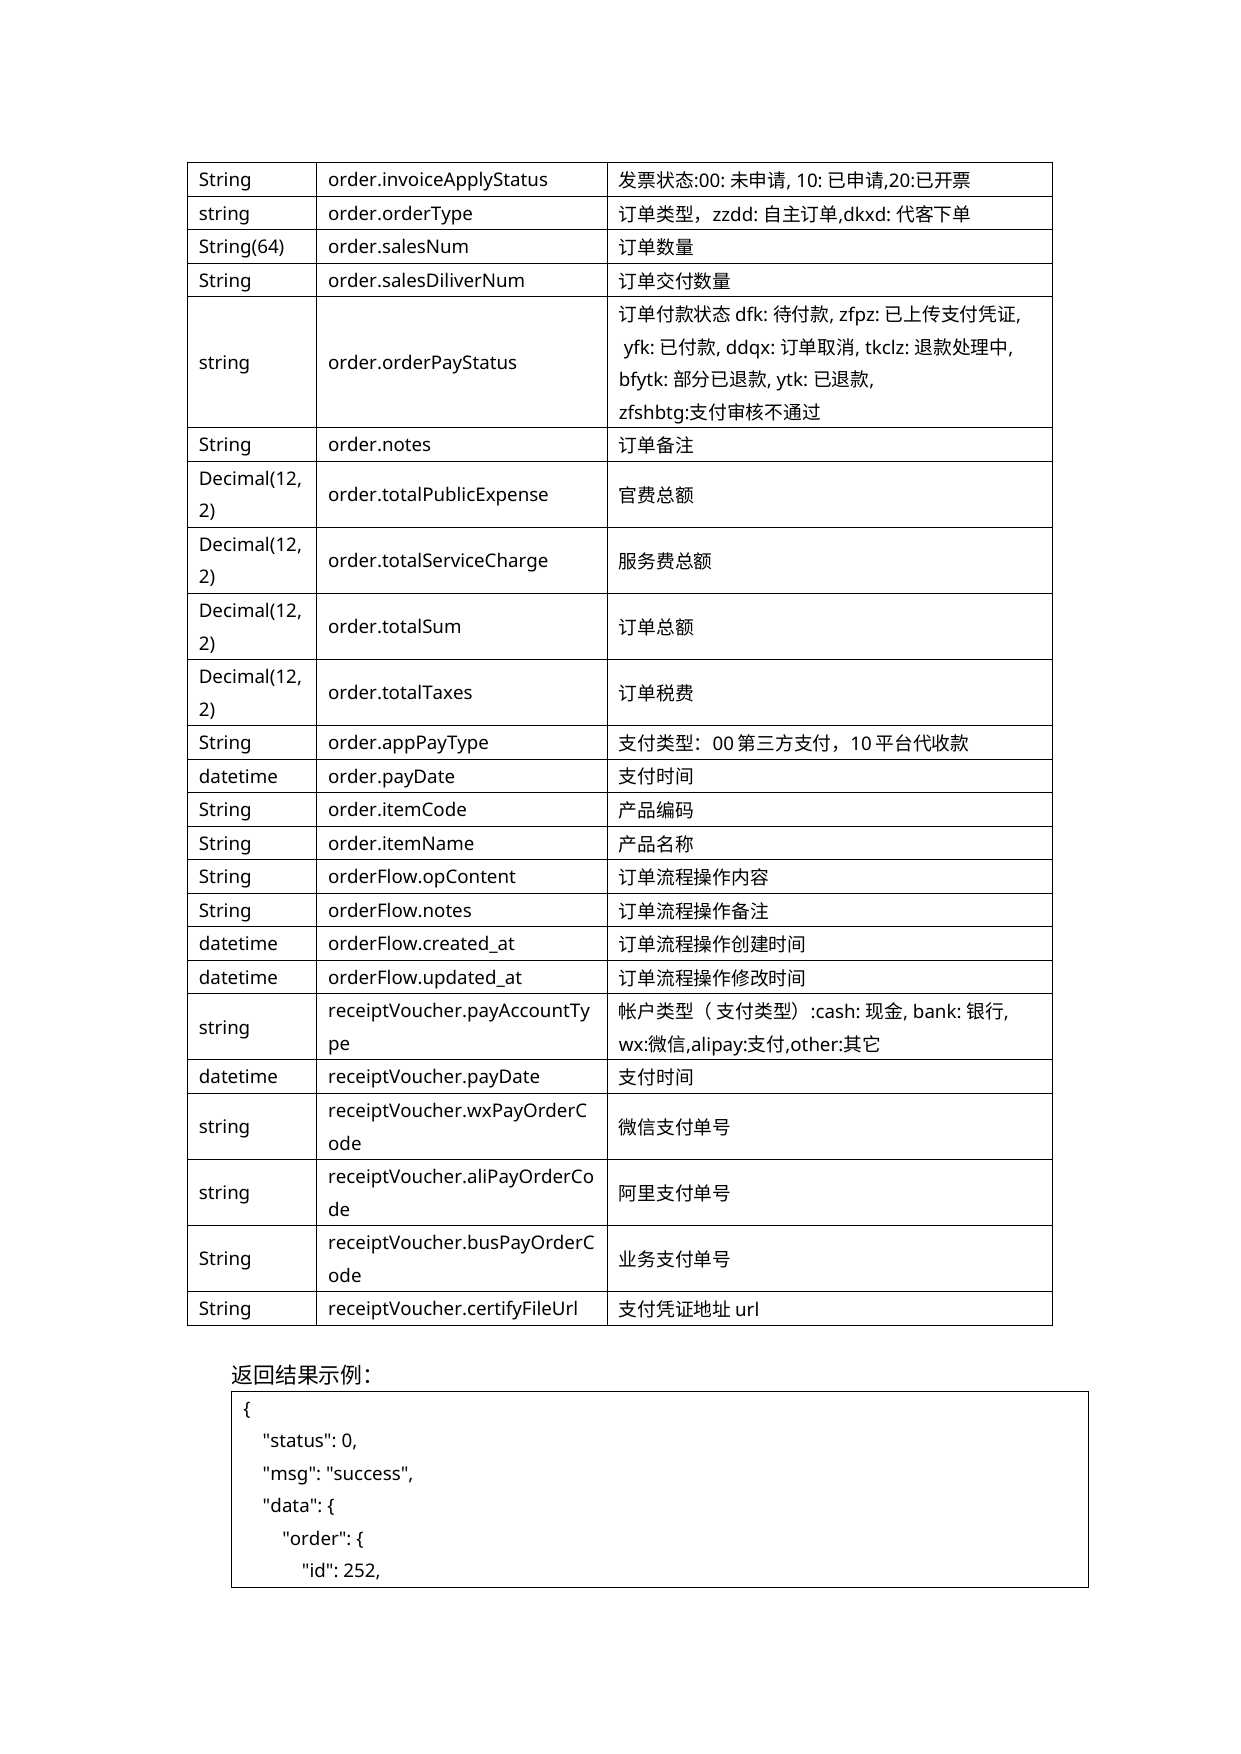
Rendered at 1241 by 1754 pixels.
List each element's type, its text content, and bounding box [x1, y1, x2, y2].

table_cell order.notes [317, 428, 607, 461]
table_cell Decimal(12,2) [188, 594, 316, 659]
table_cell string [188, 994, 316, 1059]
table_cell String(64) [188, 230, 316, 263]
table_cell order.totalPublicExpense [317, 462, 607, 527]
table_cell receiptVoucher.payAccountType [317, 994, 607, 1059]
table_cell String [188, 163, 316, 196]
table_cell orderFlow.created_at [317, 927, 607, 960]
table_cell 微信支付单号 [608, 1094, 1052, 1159]
table_cell receiptVoucher.busPayOrderCode [317, 1226, 607, 1291]
table_cell String [188, 1292, 316, 1324]
table_cell orderFlow.notes [317, 894, 607, 926]
table_cell 订单备注 [608, 428, 1052, 461]
table_cell order.itemName [317, 827, 607, 859]
table_cell string [188, 297, 316, 427]
table_cell 支付时间 [608, 1060, 1052, 1093]
table_cell String [188, 894, 316, 926]
table_cell order.totalServiceCharge [317, 528, 607, 593]
table_cell string [188, 1160, 316, 1225]
table_cell order.itemCode [317, 793, 607, 826]
table_cell String [188, 1226, 316, 1291]
table_cell orderFlow.updated_at [317, 961, 607, 993]
table_cell datetime [188, 927, 316, 960]
table_cell string [188, 1094, 316, 1159]
table_cell datetime [188, 1060, 316, 1093]
table_cell order.totalTaxes [317, 660, 607, 725]
table_cell orderFlow.opContent [317, 860, 607, 893]
table_cell datetime [188, 961, 316, 993]
table_cell datetime [188, 760, 316, 792]
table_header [232, 1392, 1088, 1587]
table_cell 业务支付单号 [608, 1226, 1052, 1291]
table_cell 订单数量 [608, 230, 1052, 263]
table_cell String [188, 264, 316, 296]
table_cell String [188, 827, 316, 859]
table_cell 产品名称 [608, 827, 1052, 859]
table_cell 订单付款状态dfk: 待付款, zfpz: 已上传支付凭证, yfk: 已付款, ddqx: 订单取消, tkclz: 退款处理中, bfytk: 部分已退款, ytk: 已退款, zfshbtg:支付审核不通过 [608, 297, 1052, 427]
table_cell receiptVoucher.payDate [317, 1060, 607, 1093]
table_cell String [188, 428, 316, 461]
table_cell order.totalSum [317, 594, 607, 659]
table_cell Decimal(12,2) [188, 528, 316, 593]
table_cell order.salesNum [317, 230, 607, 263]
table_cell 订单交付数量 [608, 264, 1052, 296]
table_cell String [188, 793, 316, 826]
table_cell String [188, 860, 316, 893]
table_cell order.payDate [317, 760, 607, 792]
table_cell 订单流程操作修改时间 [608, 961, 1052, 993]
table_cell receiptVoucher.certifyFileUrl [317, 1292, 607, 1324]
table_cell 订单流程操作内容 [608, 860, 1052, 893]
table_cell 帐户类型（ 支付类型）:cash: 现金, bank: 银行, wx:微信,alipay:支付,other:其它 [608, 994, 1052, 1059]
table_cell order.orderType [317, 197, 607, 229]
list 返回结果示例： [231, 1358, 1053, 1391]
table_cell 订单流程操作备注 [608, 894, 1052, 926]
table_cell receiptVoucher.wxPayOrderCode [317, 1094, 607, 1159]
table_cell 支付凭证地址url [608, 1292, 1052, 1324]
table_cell 产品编码 [608, 793, 1052, 826]
table_cell order.appPayType [317, 726, 607, 758]
table_cell Decimal(12,2) [188, 462, 316, 527]
table_cell 订单流程操作创建时间 [608, 927, 1052, 960]
table_cell 阿里支付单号 [608, 1160, 1052, 1225]
table_cell string [188, 197, 316, 229]
table_cell Decimal(12,2) [188, 660, 316, 725]
table_cell 订单税费 [608, 660, 1052, 725]
table_cell String [188, 726, 316, 758]
table_cell 服务费总额 [608, 528, 1052, 593]
table_cell 支付类型：00第三方支付，10平台代收款 [608, 726, 1052, 758]
table_cell 订单类型，zzdd: 自主订单,dkxd: 代客下单 [608, 197, 1052, 229]
table_cell order.salesDiliverNum [317, 264, 607, 296]
table_cell 官费总额 [608, 462, 1052, 527]
table_cell 支付时间 [608, 760, 1052, 792]
table_cell 订单总额 [608, 594, 1052, 659]
table_cell 发票状态:00: 未申请, 10: 已申请,20:已开票 [608, 163, 1052, 196]
table_cell order.orderPayStatus [317, 297, 607, 427]
table_cell receiptVoucher.aliPayOrderCode [317, 1160, 607, 1225]
table_cell order.invoiceApplyStatus [317, 163, 607, 196]
